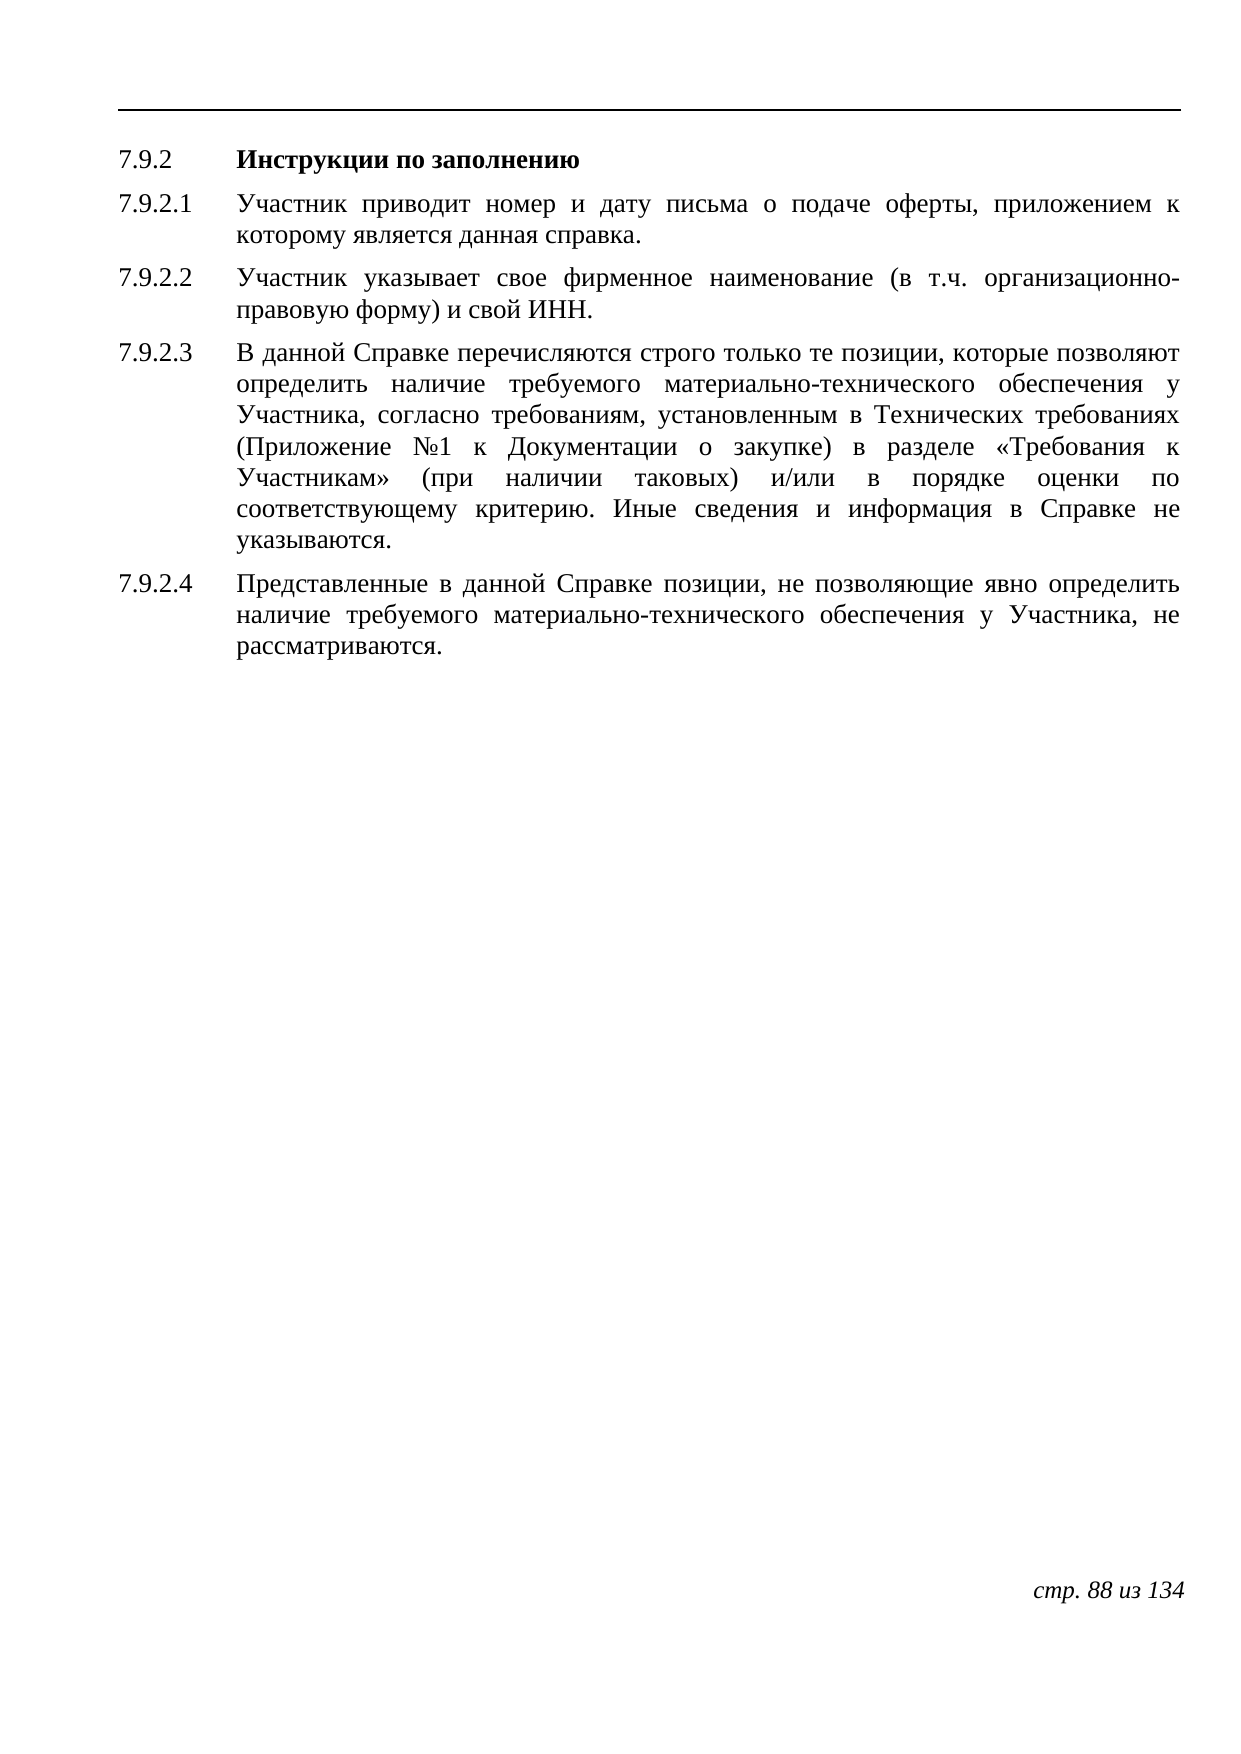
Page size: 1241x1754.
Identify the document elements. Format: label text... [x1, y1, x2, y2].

text Инструкции по заполнению [118, 143, 1181, 174]
text Участник указывает свое фирменное наименование (в т.ч. организационно-правовую форму) и свой ИНН. [118, 262, 1181, 324]
text Представленные в данной Справке позиции, не позволяющие явно определить наличие требуемого материально-технического обеспечения у Участника, не рассматриваются. [118, 567, 1181, 660]
text В данной Справке перечисляются строго только те позиции, которые позволяют определить наличие требуемого материально-технического обеспечения у Участника, согласно требованиям, установленным в Технических требованиях (Приложение №1 к Документации о закупке) в разделе «Требования к Участникам» (при наличии таковых) и/или в порядке оценки по соответствующему критерию. Иные сведения и информация в Справке не указываются. [118, 336, 1181, 554]
text Участник приводит номер и дату письма о подаче оферты, приложением к которому является данная справка. [118, 187, 1181, 249]
